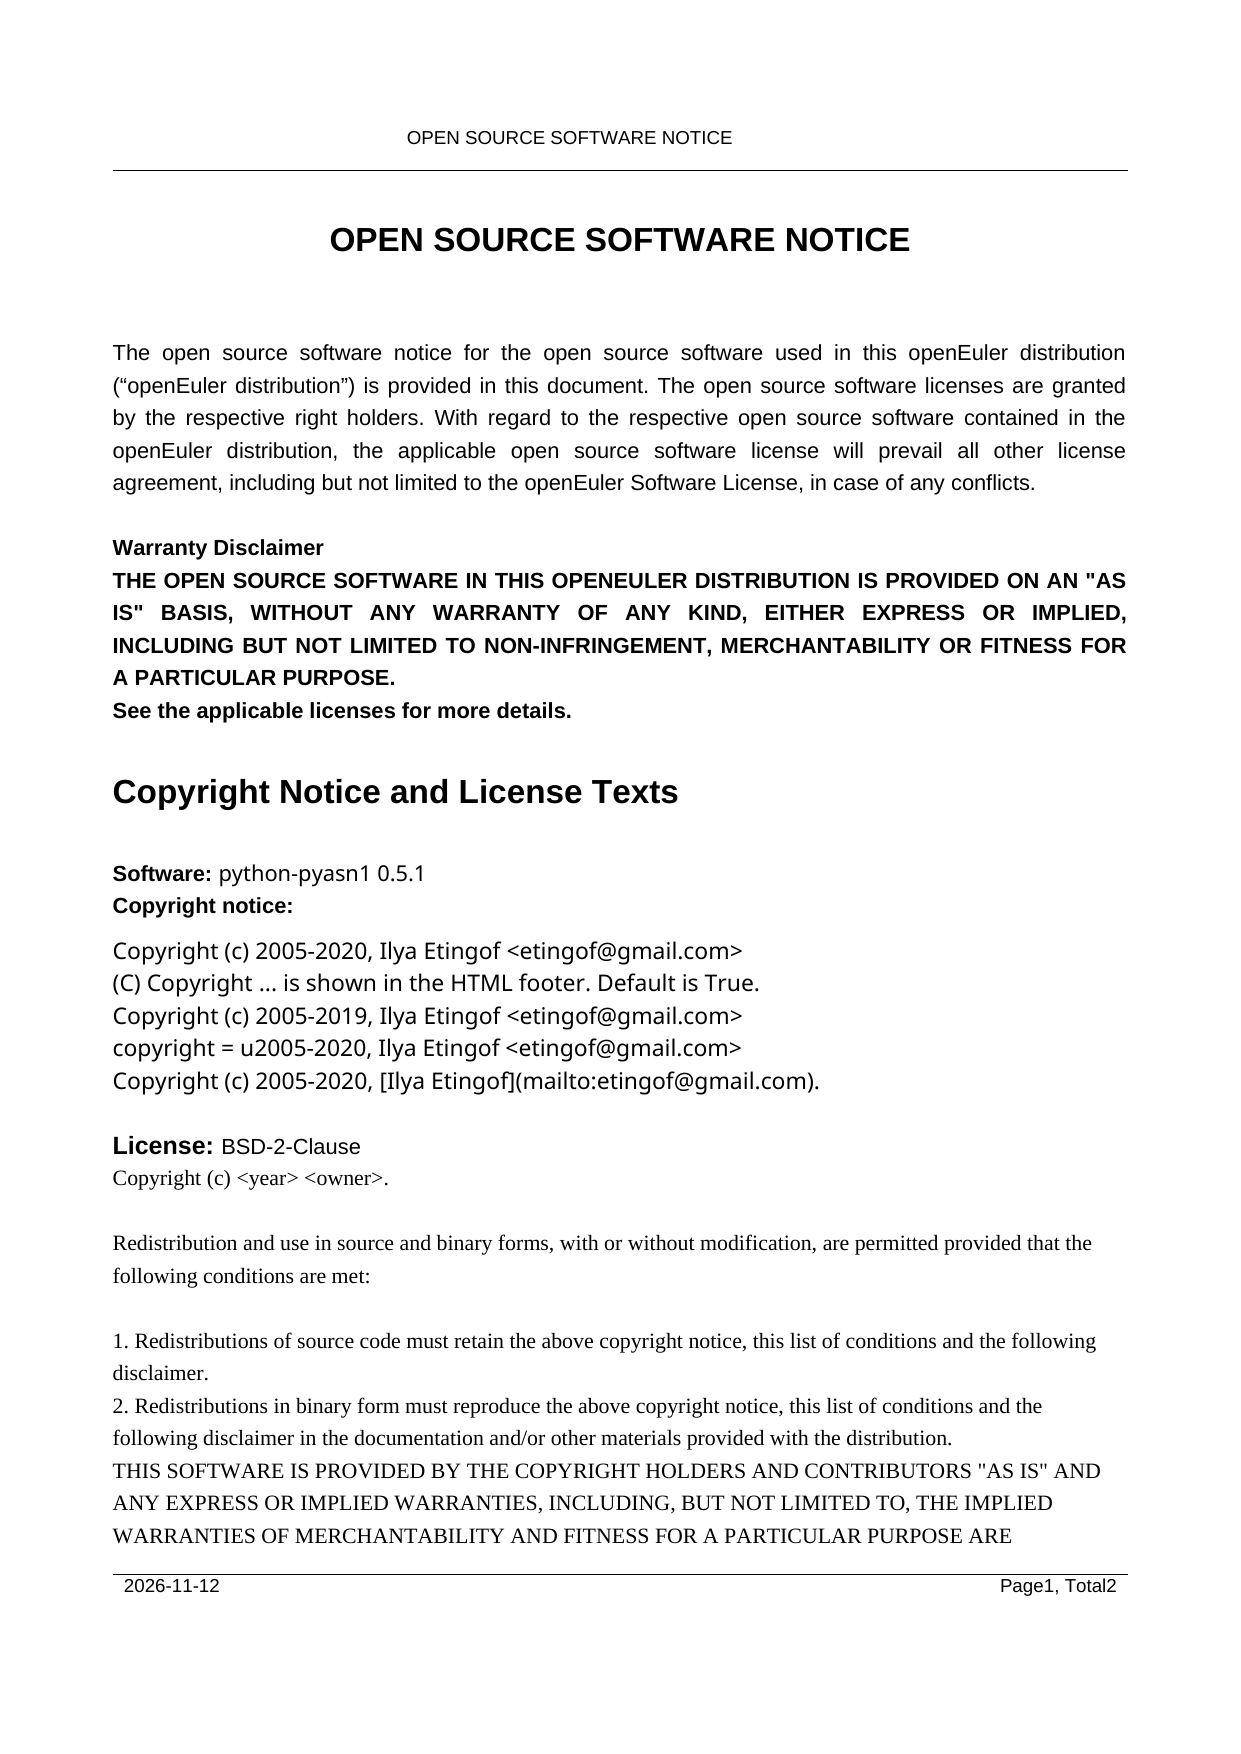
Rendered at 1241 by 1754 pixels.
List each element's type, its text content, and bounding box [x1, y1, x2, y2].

text The open source software notice for the open source software used in this openEuler distribution (“openEuler distribution”) is provided in this document. The open source software licenses are granted by the respective right holders. With regard to the respective open source software contained in the openEuler distribution, the applicable open source software license will prevail all other license agreement, including but not limited to the openEuler Software License, in case of any conflicts. [112, 336, 1128, 499]
text THE OPEN SOURCE SOFTWARE IN THIS OPENEULER DISTRIBUTION IS PROVIDED ON AN "AS IS" BASIS, WITHOUT ANY WARRANTY OF ANY KIND, EITHER EXPRESS OR IMPLIED, INCLUDING BUT NOT LIMITED TO NON-INFRINGEMENT, MERCHANTABILITY OR FITNESS FOR A PARTICULAR PURPOSE. See the applicable licenses for more details. [112, 564, 1128, 726]
text OPEN SOURCE SOFTWARE NOTICE [112, 206, 1128, 271]
text Copyright notice: [112, 889, 1128, 921]
text Warranty Disclaimer [112, 531, 1128, 564]
text Copyright Notice and License Texts [112, 759, 1128, 824]
title Software: python-pyasn1 0.5.1 [112, 856, 1128, 889]
text License: BSD-2-Clause [112, 1129, 1128, 1161]
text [112, 1161, 1128, 1551]
text Copyright (c) 2005-2020, Ilya Etingof <etingof@gmail.com> (C) Copyright ... is shown in the HTML footer. Default is True. Copyright (c) 2005-2019, Ilya Etingof <etingof@gmail.com> copyright = u2005-2020, Ilya Etingof <etingof@gmail.com> Copyright (c) 2005-2020, [Ilya Etingof](mailto:etingof@gmail.com). [112, 934, 1128, 1129]
